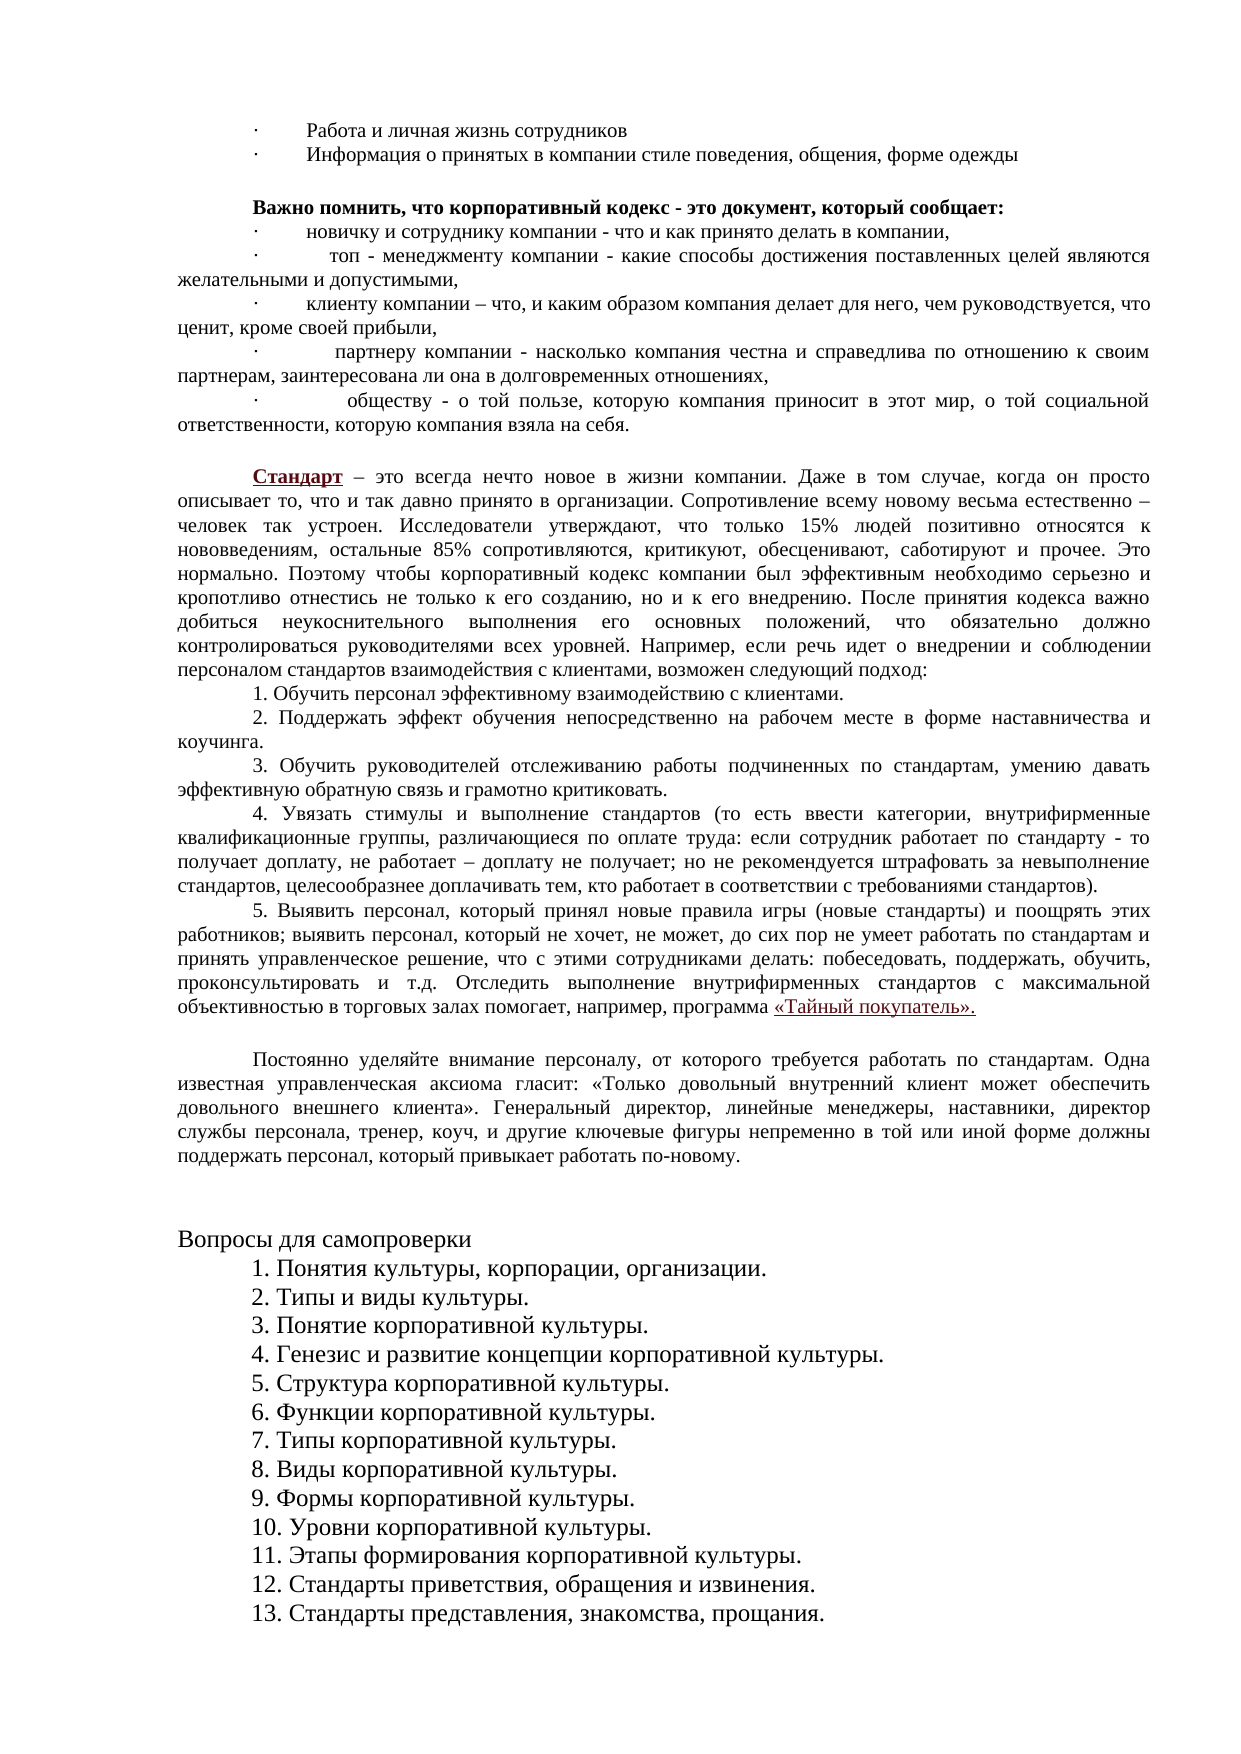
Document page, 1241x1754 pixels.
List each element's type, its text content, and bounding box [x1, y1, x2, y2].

text 9. Формы корпоративной культуры. [177, 1483, 1152, 1512]
text 11. Этапы формирования корпоративной культуры. [177, 1541, 1152, 1569]
text 3. Обучить руководителей отслеживанию работы подчиненных по стандартам, умению давать эффективную обратную связь и грамотно критиковать. [177, 753, 1152, 801]
text · Работа и личная жизнь сотрудников [177, 118, 1152, 142]
text 12. Стандарты приветствия, обращения и извинения. [177, 1569, 1152, 1598]
text 1. Понятия культуры, корпорации, организации. [177, 1253, 1152, 1282]
text 6. Функции корпоративной культуры. [177, 1397, 1152, 1426]
text · партнеру компании - насколько компания честна и справедлива по отношению к своим партнерам, заинтересована ли она в долговременных отношениях, [177, 339, 1152, 387]
text 10. Уровни корпоративной культуры. [177, 1512, 1152, 1541]
text · обществу - о той пользе, которую компания приносит в этот мир, о той социальной ответственности, которую компания взяла на себя. [177, 387, 1152, 436]
text 7. Типы корпоративной культуры. [177, 1426, 1152, 1454]
text 13. Стандарты представления, знакомства, прощания. [177, 1598, 1152, 1627]
text Постоянно уделяйте внимание персоналу, от которого требуется работать по стандартам. Одна известная управленческая аксиома гласит: «Только довольный внутренний клиент может обеспечить довольного внешнего клиента». Генеральный директор, линейные менеджеры, наставники, директор службы персонала, тренер, коуч, и другие ключевые фигуры непременно в той или иной форме должны поддержать персонал, который привыкает работать по-новому. [177, 1047, 1152, 1167]
text 5. Выявить персонал, который принял новые правила игры (новые стандарты) и поощрять этих работников; выявить персонал, который не хочет, не может, до сих пор не умеет работать по стандартам и принять управленческое решение, что с этими сотрудниками делать: побеседовать, поддержать, обучить, проконсультировать и т.д. Отследить выполнение внутрифирменных стандартов с максимальной объективностью в торговых залах помогает, например, программа «Тайный покупатель». [177, 897, 1152, 1018]
text 2. Поддержать эффект обучения непосредственно на рабочем месте в форме наставничества и коучинга. [177, 705, 1152, 753]
text 8. Виды корпоративной культуры. [177, 1454, 1152, 1483]
text Стандарт – это всегда нечто новое в жизни компании. Даже в том случае, когда он просто описывает то, что и так давно принято в организации. Сопротивление всему новому весьма естественно – человек так устроен. Исследователи утверждают, что только 15% людей позитивно относятся к нововведениям, остальные 85% сопротивляются, критикуют, обесценивают, саботируют и прочее. Это нормально. Поэтому чтобы корпоративный кодекс компании был эффективным необходимо серьезно и кропотливо отнестись не только к его созданию, но и к его внедрению. После принятия кодекса важно добиться неукоснительного выполнения его основных положений, что обязательно должно контролироваться руководителями всех уровней. Например, если речь идет о внедрении и соблюдении персоналом стандартов взаимодействия с клиентами, возможен следующий подход: [177, 464, 1152, 681]
text 2. Типы и виды культуры. [177, 1282, 1152, 1311]
text 1. Обучить персонал эффективному взаимодействию с клиентами. [177, 681, 1152, 705]
text Вопросы для самопроверки [177, 1196, 1152, 1253]
text 3. Понятие корпоративной культуры. [177, 1311, 1152, 1339]
text · Информация о принятых в компании стиле поведения, общения, форме одежды [177, 142, 1152, 166]
text · новичку и сотруднику компании - что и как принято делать в компании, [177, 219, 1152, 243]
text · клиенту компании – что, и каким образом компания делает для него, чем руководствуется, что ценит, кроме своей прибыли, [177, 291, 1152, 339]
text Важно помнить, что корпоративный кодекс - это документ, который сообщает: [177, 195, 1152, 219]
text 5. Структура корпоративной культуры. [177, 1368, 1152, 1397]
text · топ - менеджменту компании - какие способы достижения поставленных целей являются желательными и допустимыми, [177, 243, 1152, 291]
text 4. Увязать стимулы и выполнение стандартов (то есть ввести категории, внутрифирменные квалификационные группы, различающиеся по оплате труда: если сотрудник работает по стандарту - то получает доплату, не работает – доплату не получает; но не рекомендуется штрафовать за невыполнение стандартов, целесообразнее доплачивать тем, кто работает в соответствии с требованиями стандартов). [177, 801, 1152, 897]
text 4. Генезис и развитие концепции корпоративной культуры. [177, 1339, 1152, 1368]
